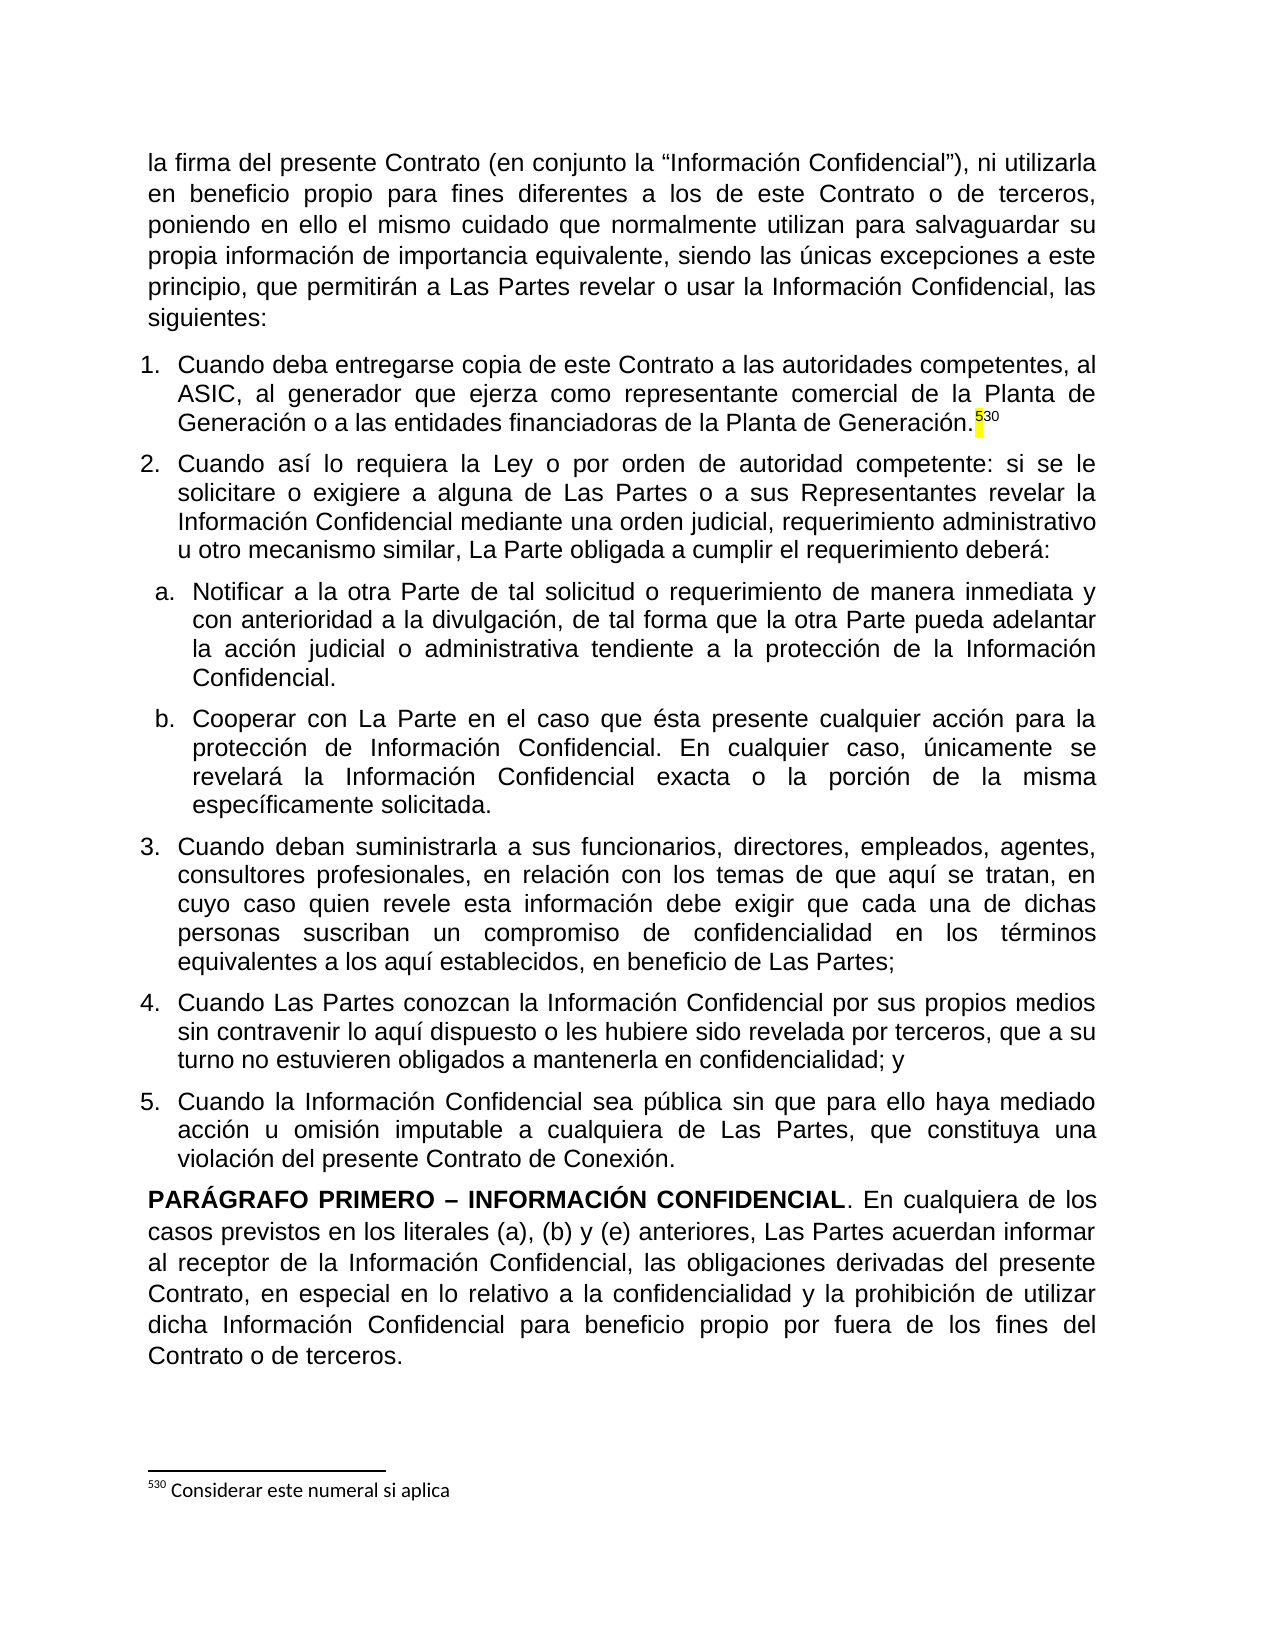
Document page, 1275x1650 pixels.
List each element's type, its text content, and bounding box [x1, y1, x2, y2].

list Notificar a la otra Parte de tal solicitud o requerimiento de manera inmediata y con anterioridad a la divulgación, de tal forma que la otra Parte pueda adelantar la acción judicial o administrativa tendiente a la protección de la Información Confidencial. [154, 577, 1098, 692]
list Cooperar con La Parte en el caso que ésta presente cualquier acción para la protección de Información Confidencial. En cualquier caso, únicamente se revelará la Información Confidencial exacta o la porción de la misma específicamente solicitada. [154, 704, 1098, 819]
list Cuando Las Partes conozcan la Información Confidencial por sus propios medios sin contravenir lo aquí dispuesto o les hubiere sido revelada por terceros, que a su turno no estuvieren obligados a mantenerla en confidencialidad; y [140, 988, 1098, 1074]
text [148, 148, 1098, 332]
text PARÁGRAFO PRIMERO – INFORMACIÓN CONFIDENCIAL. En cualquiera de los casos previstos en los literales (a), (b) y (e) anteriores, Las Partes acuerdan informar al receptor de la Información Confidencial, las obligaciones derivadas del presente Contrato, en especial en lo relativo a la confidencialidad y la prohibición de utilizar dicha Información Confidencial para beneficio propio por fuera de los fines del Contrato o de terceros. [148, 1186, 1098, 1369]
list Cuando deban suministrarla a sus funcionarios, directores, empleados, agentes, consultores profesionales, en relación con los temas de que aquí se tratan, en cuyo caso quien revele esta información debe exigir que cada una de dichas personas suscriban un compromiso de confidencialidad en los términos equivalentes a los aquí establecidos, en beneficio de Las Partes; [140, 832, 1098, 976]
list Cuando así lo requiera la Ley o por orden de autoridad competente: si se le solicitare o exigiere a alguna de Las Partes o a sus Representantes revelar la Información Confidencial mediante una orden judicial, requerimiento administrativo u otro mecanismo similar, La Parte obligada a cumplir el requerimiento deberá: [140, 449, 1098, 564]
list Cuando la Información Confidencial sea pública sin que para ello haya mediado acción u omisión imputable a cualquiera de Las Partes, que constituya una violación del presente Contrato de Conexión. [140, 1087, 1098, 1173]
list Cuando deba entregarse copia de este Contrato a las autoridades competentes, al ASIC, al generador que ejerza como representante comercial de la Planta de Generación o a las entidades financiadoras de la Planta de Generación. [140, 351, 1098, 437]
